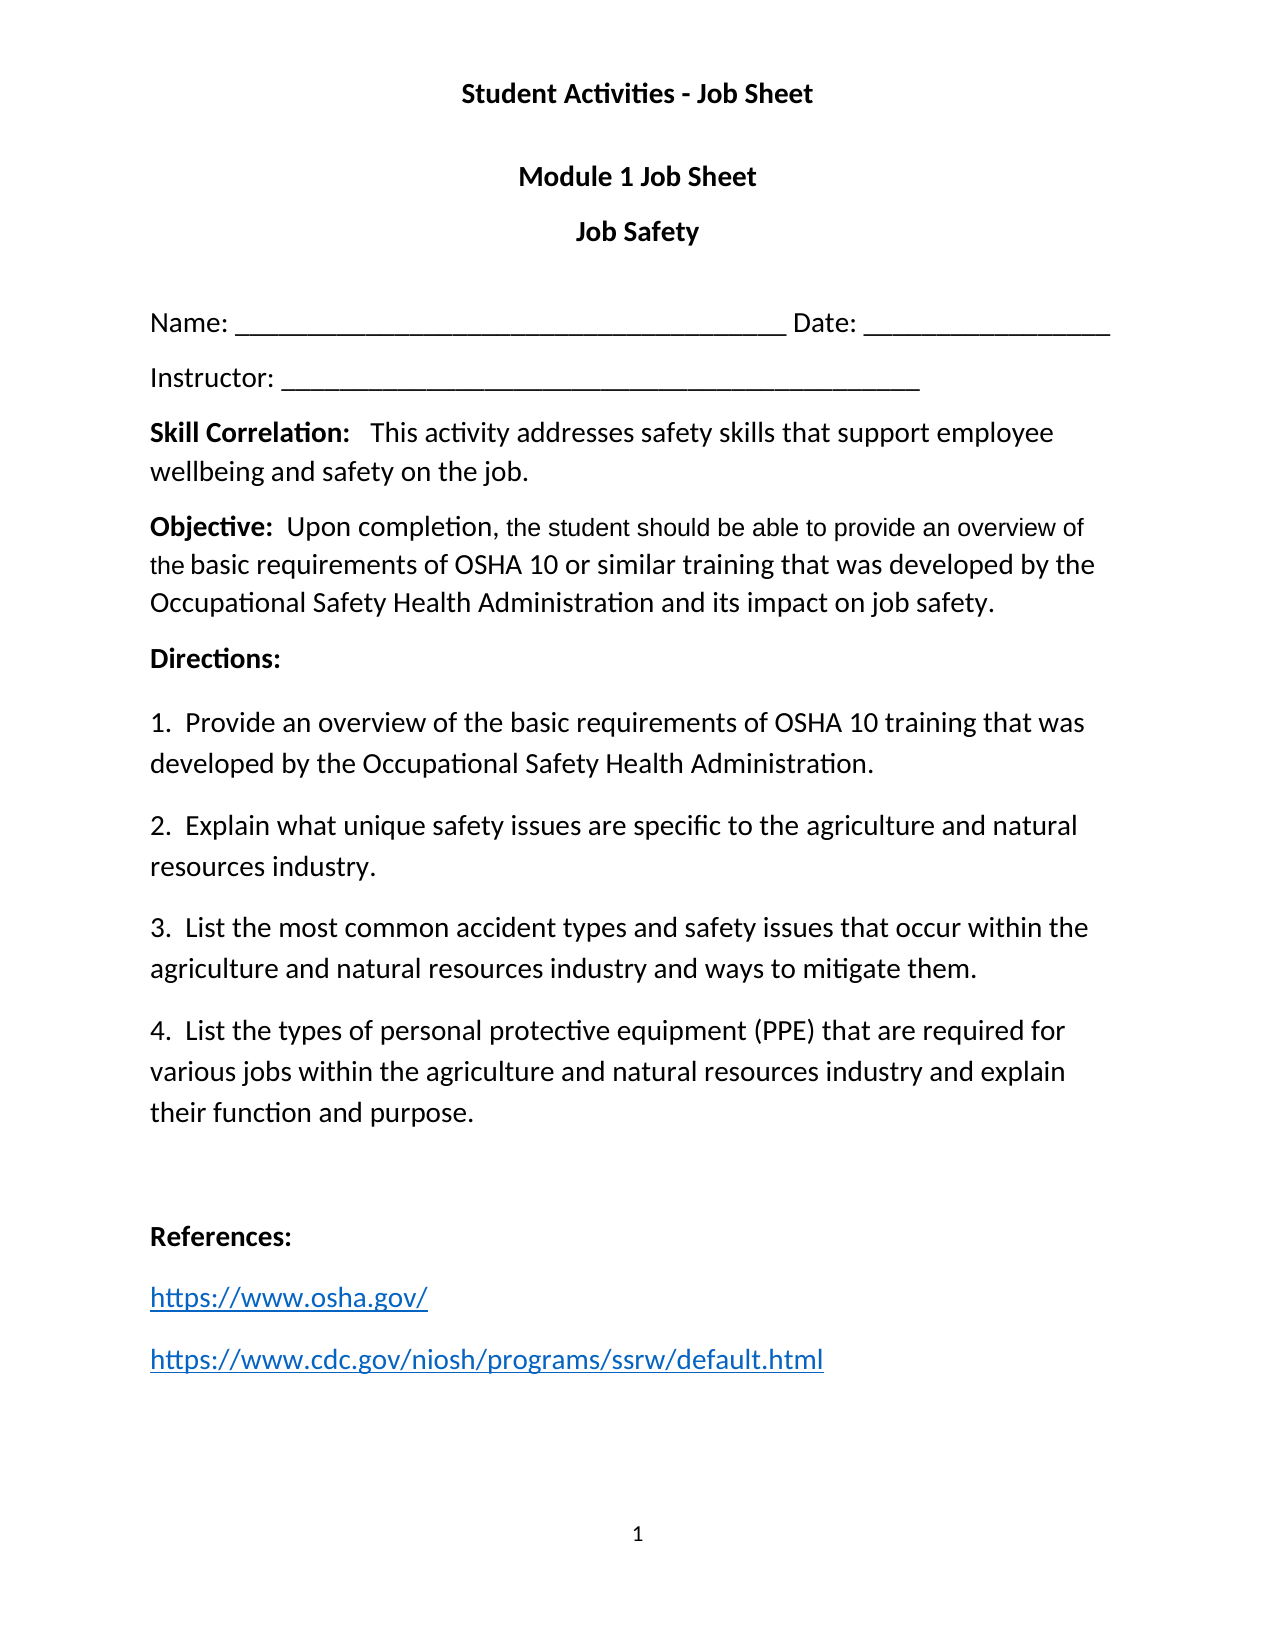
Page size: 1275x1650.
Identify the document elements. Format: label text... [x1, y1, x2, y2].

text 1. Provide an overview of the basic requirements of OSHA 10 training that was developed by the Occupational Safety Health Administration. [150, 704, 1125, 781]
text 2. Explain what unique safety issues are specific to the agriculture and natural resources industry. [150, 807, 1125, 883]
text References: [150, 1218, 1125, 1253]
text Module 1 Job Sheet [150, 158, 1125, 194]
text https://www.cdc.gov/niosh/programs/ssrw/default.html [150, 1341, 1125, 1377]
text 3. List the most common accident types and safety issues that occur within the agriculture and natural resources industry and ways to mitigate them. [150, 909, 1125, 986]
text Name: ______________________________________ Date: _________________ [150, 304, 1125, 339]
text https://www.osha.gov/ [150, 1279, 1125, 1315]
text Objective: Upon completion, the student should be able to provide an overview of the basic requirements of OSHA 10 or similar training that was developed by the Occupational Safety Health Administration and its impact on job safety. [150, 508, 1125, 620]
text Skill Correlation: This activity addresses safety skills that support employee wellbeing and safety on the job. [150, 414, 1125, 488]
text 4. List the types of personal protective equipment (PPE) that are required for various jobs within the agriculture and natural resources industry and explain their function and purpose. [150, 1012, 1125, 1130]
text Directions: [150, 640, 1125, 675]
text Job Safety [150, 213, 1125, 249]
text Instructor: ____________________________________________ [150, 359, 1125, 395]
